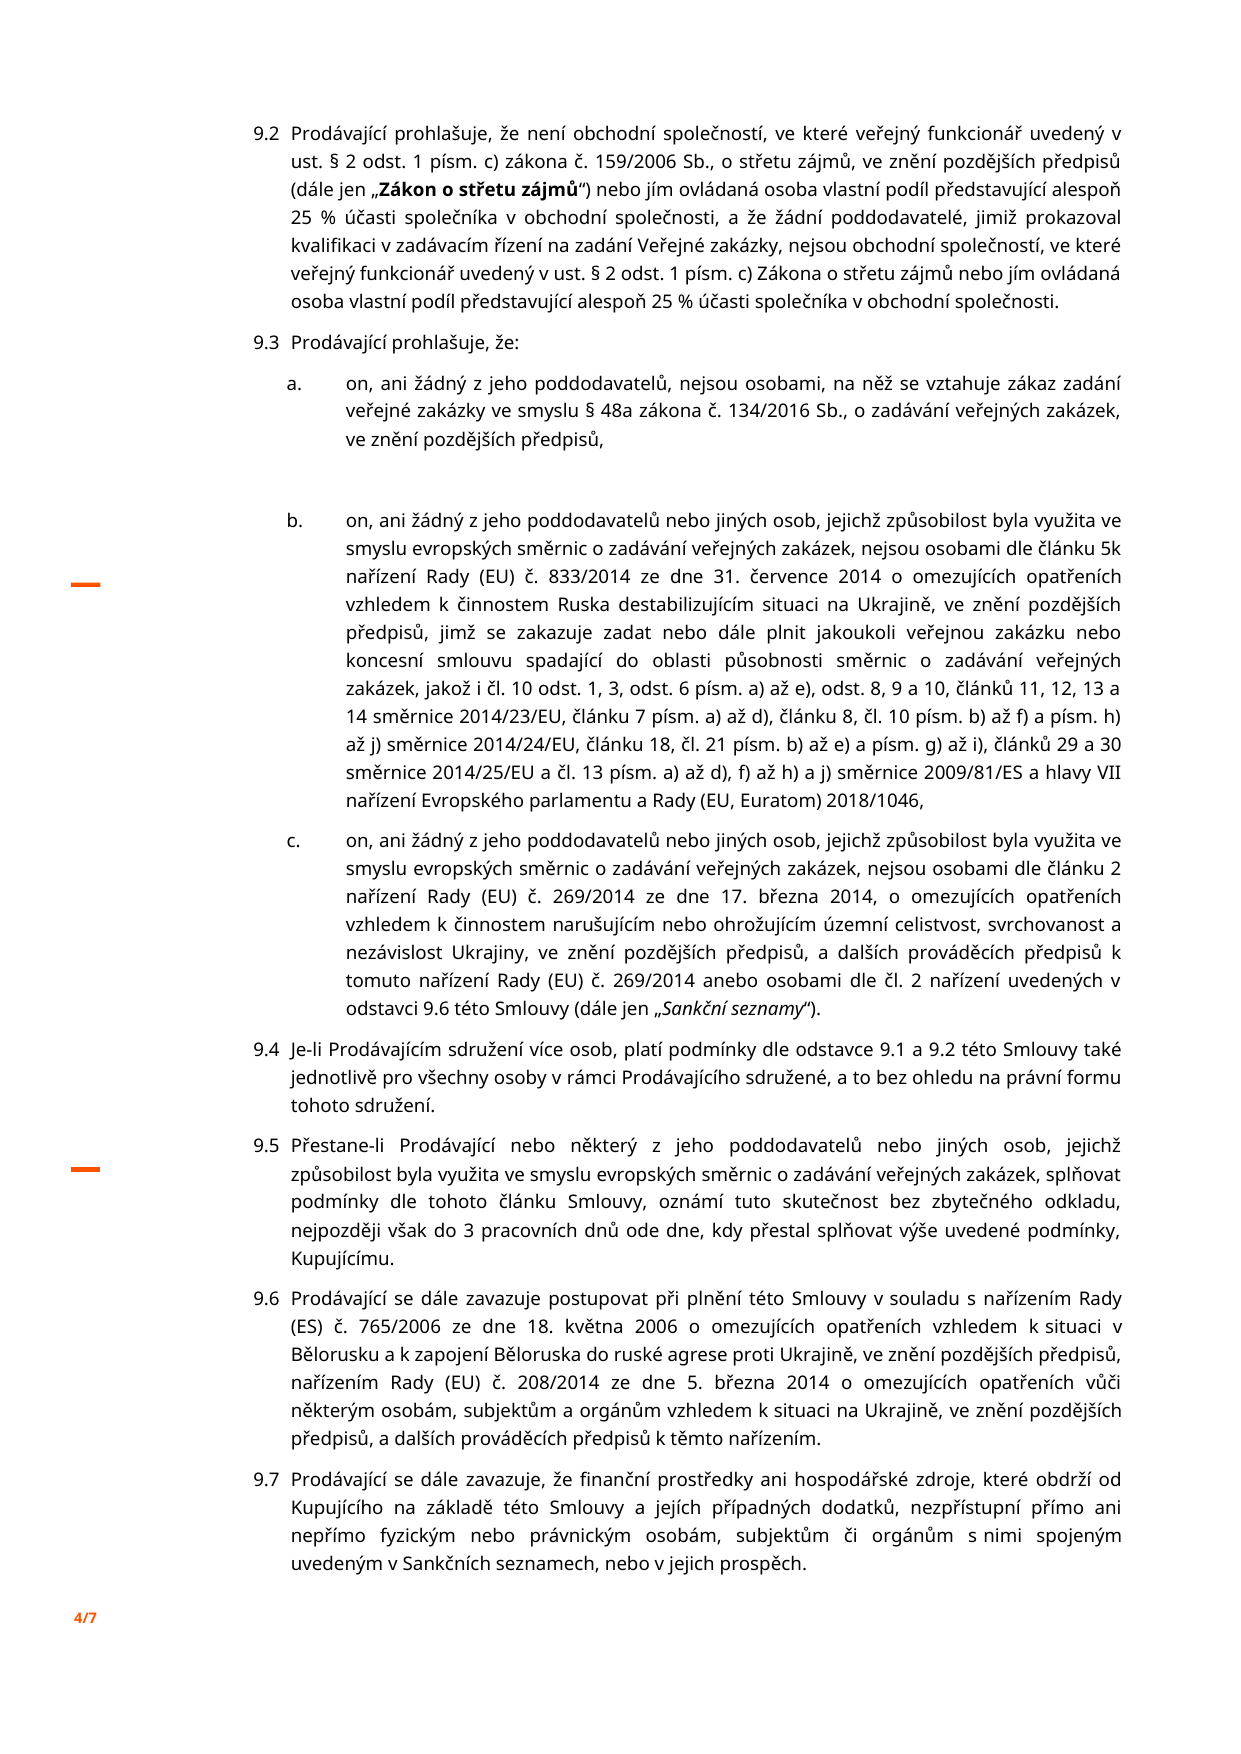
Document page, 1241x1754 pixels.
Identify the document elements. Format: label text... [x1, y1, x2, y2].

list Prodávající prohlašuje, že není obchodní společností, ve které veřejný funkcionář uvedený v ust. § 2 odst. 1 písm. c) zákona č. 159/2006 Sb., o střetu zájmů, ve znění pozdějších předpisů (dále jen „Zákon o střetu zájmů“) nebo jím ovládaná osoba vlastní podíl představující alespoň 25 % účasti společníka v obchodní společnosti, a že žádní poddodavatelé, jimiž prokazoval kvalifikaci v zadávacím řízení na zadání Veřejné zakázky, nejsou obchodní společností, ve které veřejný funkcionář uvedený v ust. § 2 odst. 1 písm. c) Zákona o střetu zájmů nebo jím ovládaná osoba vlastní podíl představující alespoň 25 % účasti společníka v obchodní společnosti. [253, 121, 1122, 314]
list Prodávající se dále zavazuje, že finanční prostředky ani hospodářské zdroje, které obdrží od Kupujícího na základě této Smlouvy a jejích případných dodatků, nezpřístupní přímo ani nepřímo fyzickým nebo právnickým osobám, subjektům či orgánům s nimi spojeným uvedeným v Sankčních seznamech, nebo v jejich prospěch. [253, 1466, 1122, 1576]
list Prodávající prohlašuje, že: [253, 329, 1122, 355]
list Prodávající se dále zavazuje postupovat při plnění této Smlouvy v souladu s nařízením Rady (ES) č. 765/2006 ze dne 18. května 2006 o omezujících opatřeních vzhledem k situaci v Bělorusku a k zapojení Běloruska do ruské agrese proti Ukrajině, ve znění pozdějších předpisů, nařízením Rady (EU) č. 208/2014 ze dne 5. března 2014 o omezujících opatřeních vůči některým osobám, subjektům a orgánům vzhledem k situaci na Ukrajině, ve znění pozdějších předpisů, a dalších prováděcích předpisů k těmto nařízením. [253, 1285, 1122, 1451]
list on, ani žádný z jeho poddodavatelů nebo jiných osob, jejichž způsobilost byla využita ve smyslu evropských směrnic o zadávání veřejných zakázek, nejsou osobami dle článku 2 nařízení Rady (EU) č. 269/2014 ze dne 17. března 2014, o omezujících opatřeních vzhledem k činnostem narušujícím nebo ohrožujícím územní celistvost, svrchovanost a nezávislost Ukrajiny, ve znění pozdějších předpisů, a dalších prováděcích předpisů k tomuto nařízení Rady (EU) č. 269/2014 anebo osobami dle čl. 2 nařízení uvedených v odstavci 9.5 této Smlouvy (dále jen „Sankční seznamy“). [286, 828, 1122, 1021]
list Přestane-li Prodávající nebo některý z jeho poddodavatelů nebo jiných osob, jejichž způsobilost byla využita ve smyslu evropských směrnic o zadávání veřejných zakázek, splňovat podmínky dle tohoto článku Smlouvy, oznámí tuto skutečnost bez zbytečného odkladu, nejpozději však do 3 pracovních dnů ode dne, kdy přestal splňovat výše uvedené podmínky, Kupujícímu. [253, 1133, 1122, 1270]
list Je-li Prodávajícím sdružení více osob, platí podmínky dle odstavce 9.1 a 9.2 této Smlouvy také jednotlivě pro všechny osoby v rámci Prodávajícího sdružené, a to bez ohledu na právní formu tohoto sdružení. [253, 1036, 1122, 1118]
list on, ani žádný z jeho poddodavatelů, nejsou osobami, na něž se vztahuje zákaz zadání veřejné zakázky ve smyslu § 48a zákona č. 134/2016 Sb., o zadávání veřejných zakázek, ve znění pozdějších předpisů, [286, 370, 1122, 451]
list on, ani žádný z jeho poddodavatelů nebo jiných osob, jejichž způsobilost byla využita ve smyslu evropských směrnic o zadávání veřejných zakázek, nejsou osobami dle článku 5k nařízení Rady (EU) č. 833/2014 ze dne 31. července 2014 o omezujících opatřeních vzhledem k činnostem Ruska destabilizujícím situaci na Ukrajině, ve znění pozdějších předpisů, jimž se zakazuje zadat nebo dále plnit jakoukoli veřejnou zakázku nebo koncesní smlouvu spadající do oblasti působnosti směrnic o zadávání veřejných zakázek, jakož i čl. 10 odst. 1, 3, odst. 6 písm. a) až e), odst. 8, 9 a 10, článků 11, 12, 13 a 14 směrnice 2014/23/EU, článku 7 písm. a) až d), článku 8, čl. 10 písm. b) až f) a písm. h) až j) směrnice 2014/24/EU, článku 18, čl. 21 písm. b) až e) a písm. g) až i), článků 29 a 30 směrnice 2014/25/EU a čl. 13 písm. a) až d), f) až h) a j) směrnice 2009/81/ES a hlavy VII nařízení Evropského parlamentu a Rady (EU, Euratom) 2018/1046, [286, 507, 1122, 813]
